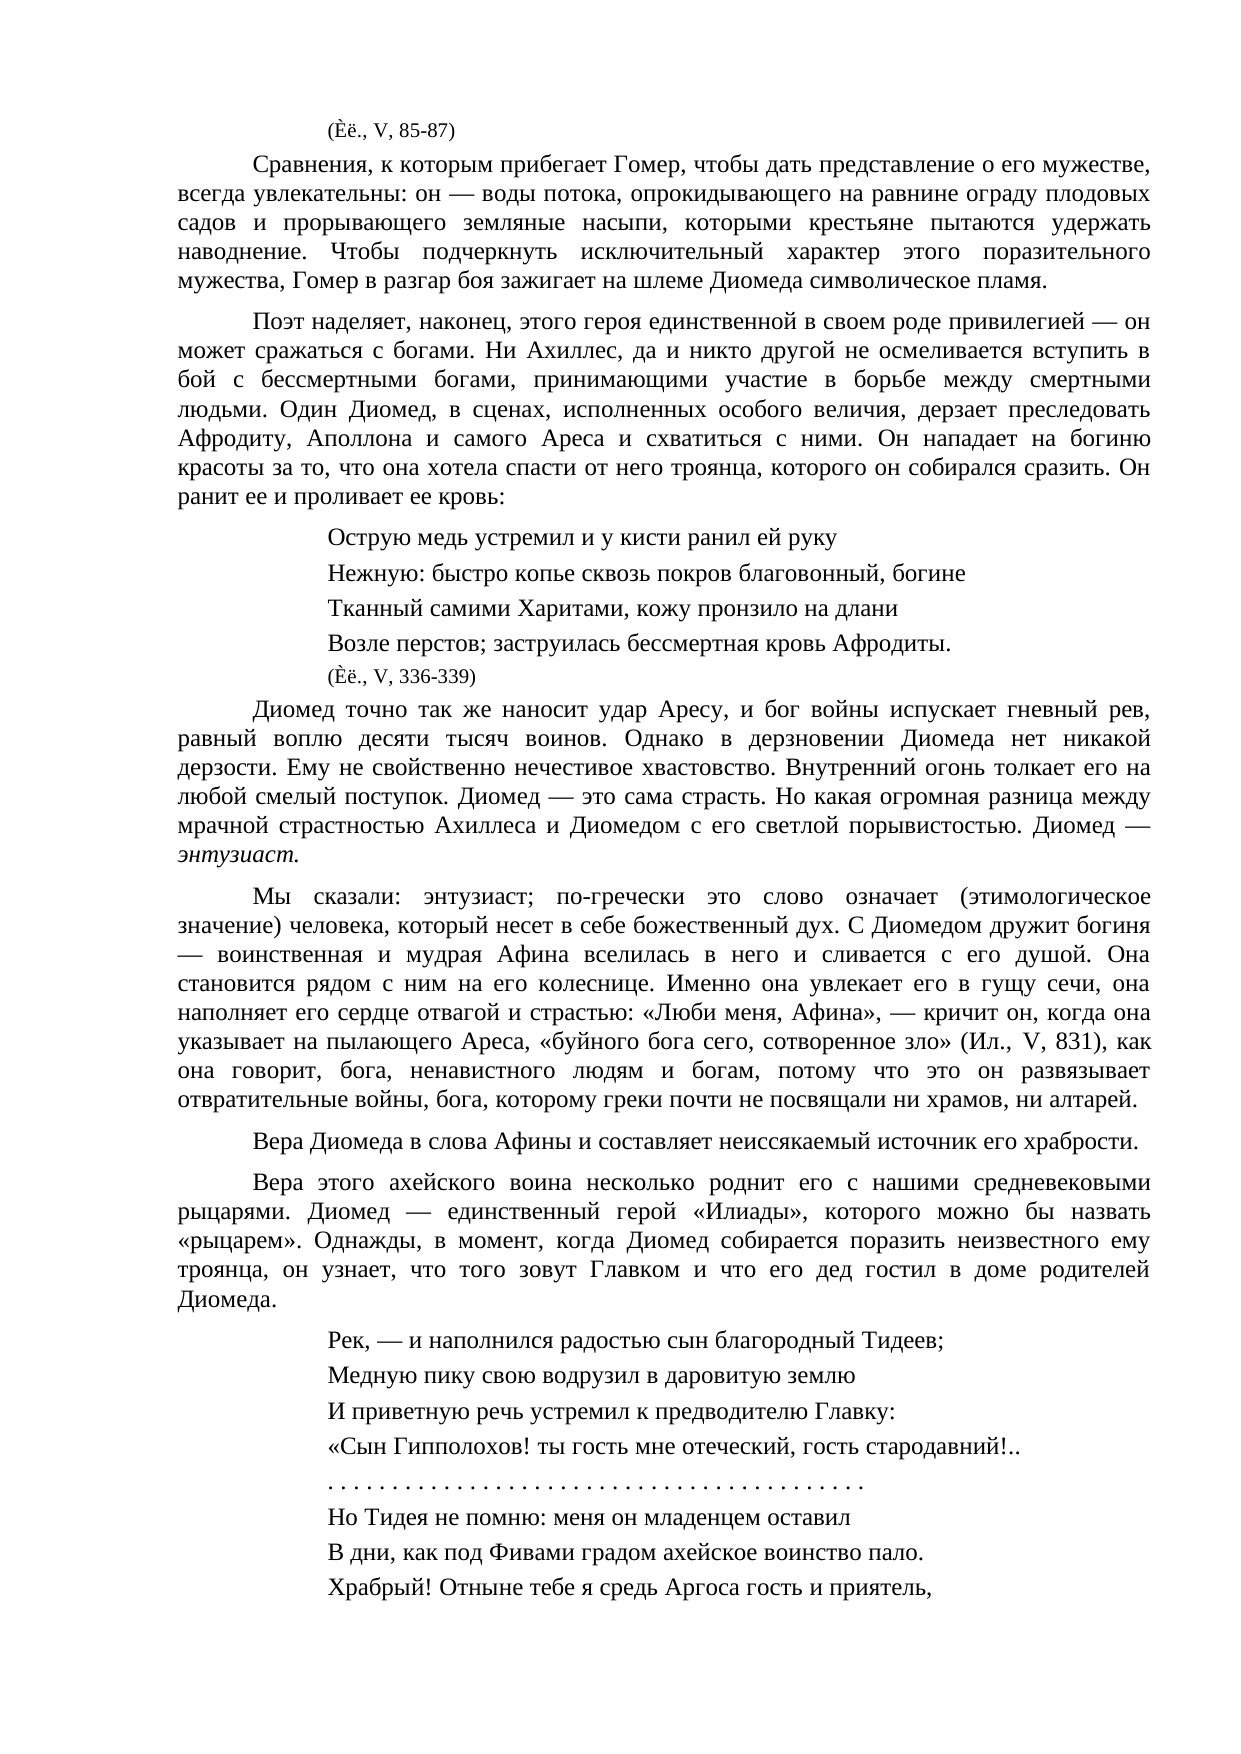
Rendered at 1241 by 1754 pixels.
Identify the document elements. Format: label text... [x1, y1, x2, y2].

text И приветную речь устремил к предводителю Главку: [327, 1396, 1152, 1425]
text Вера Диомеда в слова Афины и составляет неиссякаемый источник его храбрости. [177, 1126, 1152, 1155]
text . . . . . . . . . . . . . . . . . . . . . . . . . . . . . . . . . . . . . . . . . . [327, 1466, 1152, 1495]
text (Èë., V, 336-339) [327, 663, 1152, 687]
text Возле перстов; заструилась бессмертная кровь Афродиты. [327, 628, 1152, 657]
text Сравнения, к которым прибегает Гомер, чтобы дать представление о его мужестве, всегда увлекательны: он — воды потока, опрокидывающего на равнине ограду плодовых садов и прорывающего земляные насыпи, которыми крестьяне пытаются удержать наводнение. Чтобы подчеркнуть исключительный характер этого поразительного мужества, Гомер в разгар боя зажигает на шлеме Диомеда символическое пламя. [177, 148, 1152, 294]
text В дни, как под Фивами градом ахейское воинство пало. [327, 1537, 1152, 1566]
text Рек, — и наполнился радостью сын благородный Тидеев; [327, 1325, 1152, 1354]
text Храбрый! Отныне тебе я средь Аргоса гость и приятель, [327, 1572, 1152, 1601]
text (Èë., V, 85-87) [327, 118, 1152, 142]
text Нежную: быстро копье сквозь покров благовонный, богине [327, 557, 1152, 587]
text Тканный самими Харитами, кожу пронзило на длани [327, 593, 1152, 622]
text Острую медь устремил и у кисти ранил ей руку [327, 522, 1152, 551]
text «Сын Гипполохов! ты гость мне отеческий, гость стародавний!.. [327, 1431, 1152, 1460]
text Поэт наделяет, наконец, этого героя единственной в своем роде привилегией — он может сражаться с богами. Ни Ахиллес, да и никто другой не осмеливается вступить в бой с бессмертными богами, принимающими участие в борьбе между смертными людьми. Один Диомед, в сценах, исполненных особого величия, дерзает преследовать Афродиту, Аполлона и самого Ареса и схватиться с ними. Он нападает на богиню красоты за то, что она хотела спасти от него троянца, которого он собирался сразить. Он ранит ее и проливает ее кровь: [177, 306, 1152, 510]
text Медную пику свою водрузил в даровитую землю [327, 1360, 1152, 1389]
text Диомед точно так же наносит удар Аресу, и бог войны испускает гневный рев, равный воплю десяти тысяч воинов. Однако в дерзновении Диомеда нет никакой дерзости. Ему не свойственно нечестивое хвастовство. Внутренний огонь толкает его на любой смелый поступок. Диомед — это сама страсть. Но какая огромная разница между мрачной страстностью Ахиллеса и Диомедом с его светлой порывистостью. Диомед — энтузиаст. [177, 694, 1152, 868]
text Но Тидея не помню: меня он младенцем оставил [327, 1502, 1152, 1531]
text Вера этого ахейского воина несколько роднит его с нашими средневековыми рыцарями. Диомед — единственный герой «Илиады», которого можно бы назвать «рыцарем». Однажды, в момент, когда Диомед собирается поразить неизвестного ему троянца, он узнает, что того зовут Главком и что его дед гостил в доме родителей Диомеда. [177, 1167, 1152, 1312]
text Мы сказали: энтузиаст; по-гречески это слово означает (этимологическое значение) человека, который несет в себе божественный дух. С Диомедом дружит богиня — воинственная и мудрая Афина вселилась в него и сливается с его душой. Она становится рядом с ним на его колеснице. Именно она увлекает его в гущу сечи, она наполняет его сердце отвагой и страстью: «Люби меня, Афина», — кричит он, когда она указывает на пылающего Ареса, «буйного бога сего, сотворенное зло» (Ил., V, 831), как она говорит, бога, ненавистного людям и богам, потому что это он развязывает отвратительные войны, бога, которому греки почти не посвящали ни храмов, ни алтарей. [177, 881, 1152, 1113]
